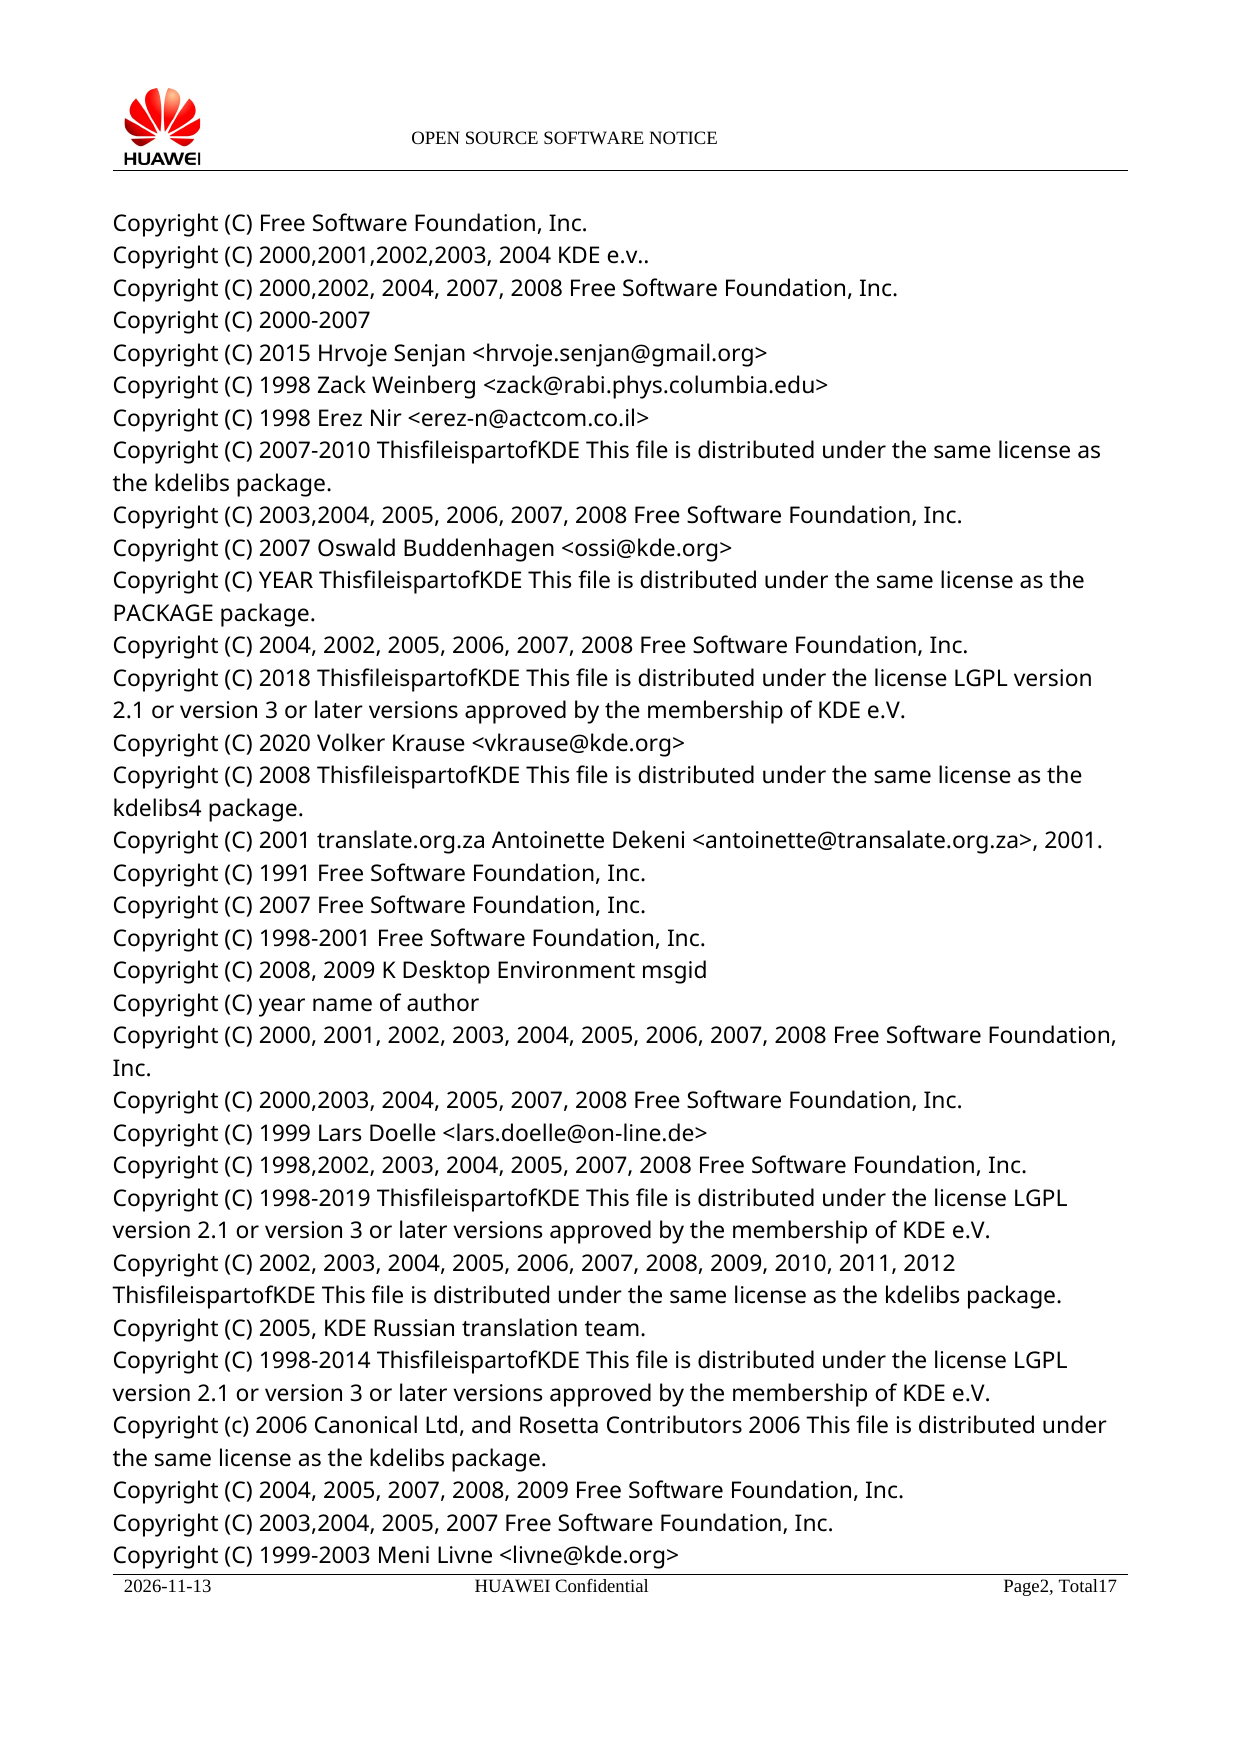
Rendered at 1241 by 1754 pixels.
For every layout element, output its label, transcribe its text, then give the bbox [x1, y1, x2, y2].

picture [124, 88, 201, 165]
